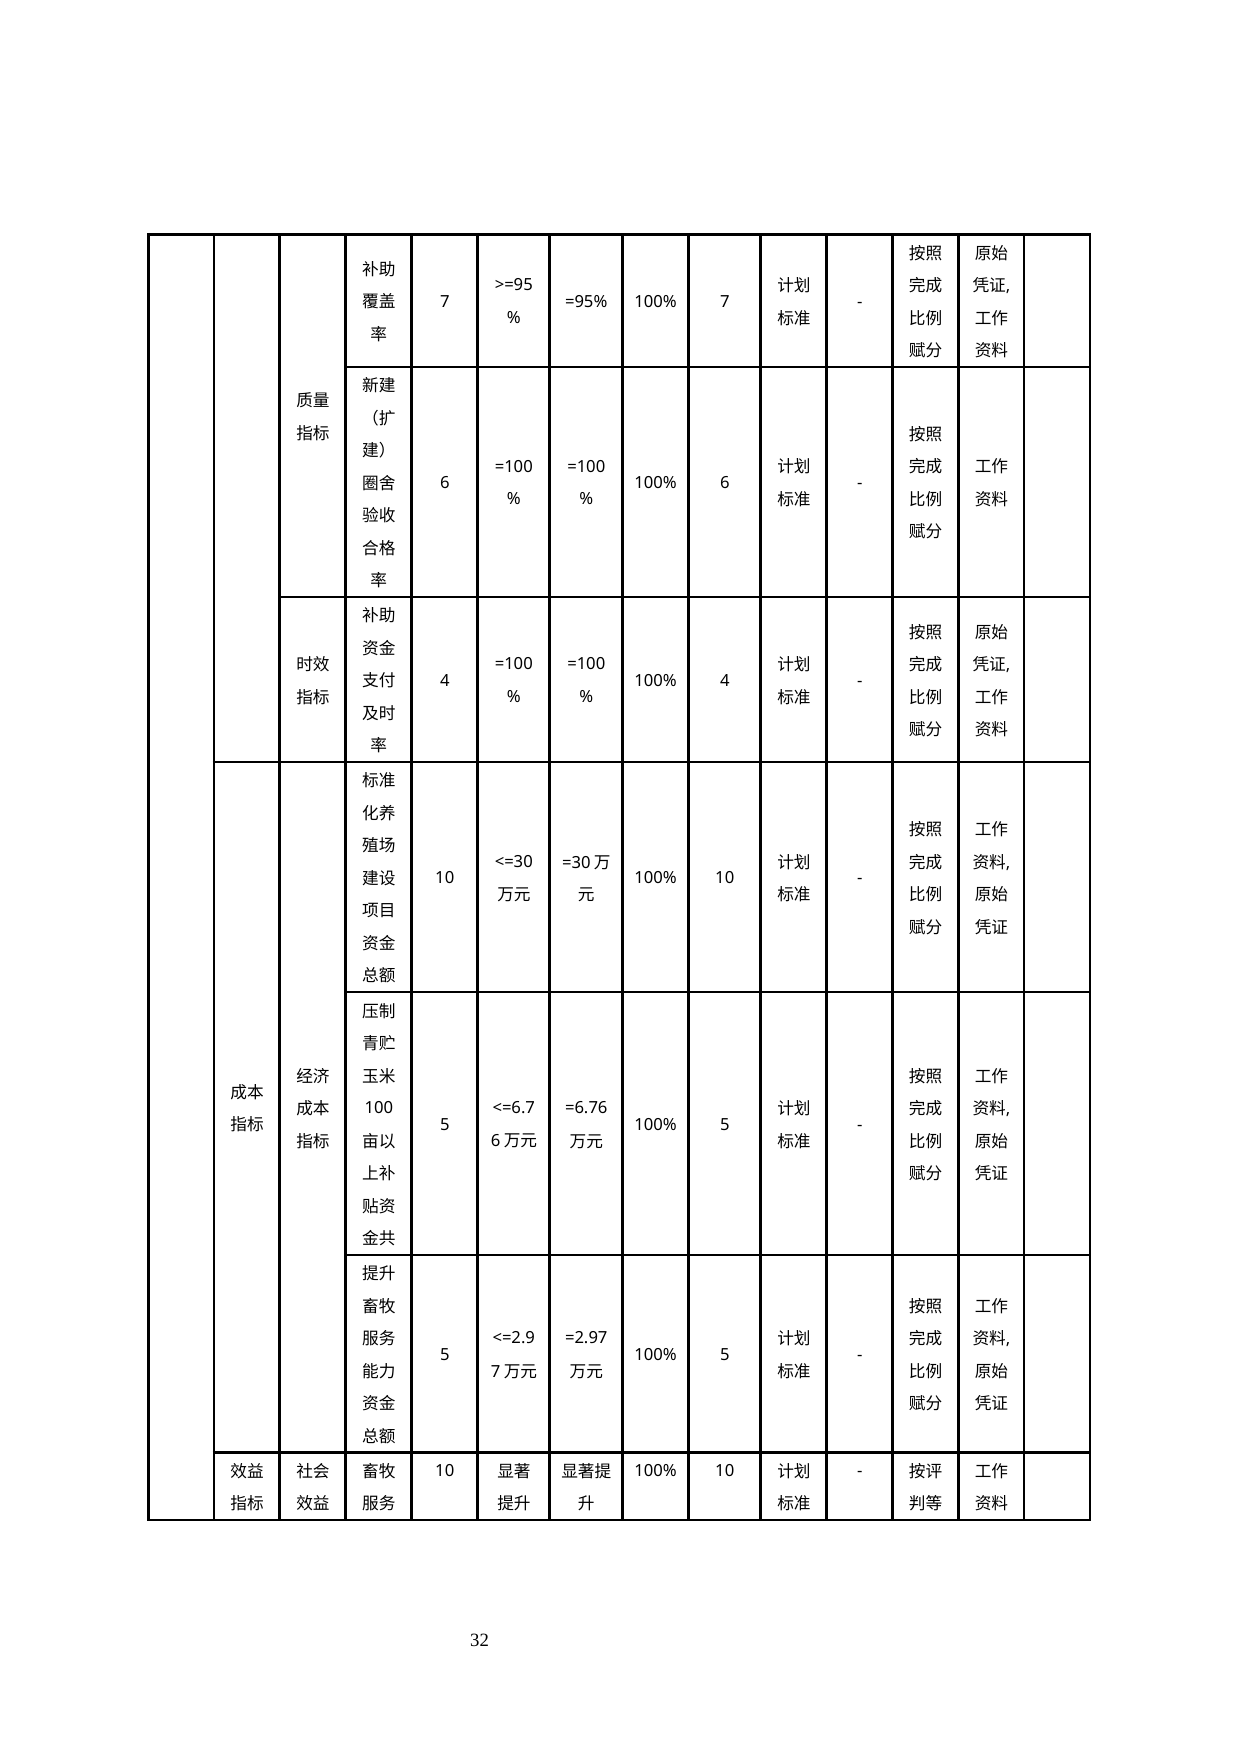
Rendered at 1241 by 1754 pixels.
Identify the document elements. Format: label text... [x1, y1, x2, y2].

table_cell 经济成本指标 [281, 763, 344, 1451]
table_cell - [828, 236, 891, 366]
table_cell 5 [413, 993, 476, 1253]
table_cell =100% [551, 598, 621, 761]
table_cell [1025, 368, 1089, 596]
table_cell 5 [690, 993, 759, 1253]
table_cell 标准化养殖场建设项目资金总额 [347, 763, 410, 991]
table_cell 100% [624, 236, 687, 366]
table_cell 提升畜牧服务能力资金总额 [347, 1256, 410, 1451]
table_cell <=30万元 [479, 763, 548, 991]
table_cell 100% [624, 368, 687, 596]
table_cell [1025, 763, 1089, 991]
table_cell 计划标准 [762, 368, 825, 596]
table_cell [1025, 1454, 1089, 1519]
table_cell 100% [624, 763, 687, 991]
table_cell 计划标准 [762, 236, 825, 366]
table_cell 按照完成比例赋分 [894, 993, 957, 1253]
table_cell 10 [413, 1454, 476, 1519]
table_cell [1025, 993, 1089, 1253]
table_cell =100% [479, 598, 548, 761]
table_cell 按照完成比例赋分 [894, 763, 957, 991]
table_cell - [828, 1454, 891, 1519]
table_cell 100% [624, 598, 687, 761]
table_cell 100% [624, 1256, 687, 1451]
table_cell 10 [413, 763, 476, 991]
table_cell 5 [413, 1256, 476, 1451]
table_cell 计划标准 [762, 1256, 825, 1451]
table_cell 6 [690, 368, 759, 596]
table_cell 原始凭证,工作资料 [960, 236, 1023, 366]
table_cell 7 [413, 236, 476, 366]
table_cell 按照完成比例赋分 [894, 368, 957, 596]
table_cell 工作资料,原始凭证 [960, 993, 1023, 1253]
table_cell 压制青贮玉米100亩以上补贴资金共 [347, 993, 410, 1253]
table_cell [1025, 236, 1089, 366]
table_cell - [828, 763, 891, 991]
table_cell =95% [551, 236, 621, 366]
table_cell - [828, 368, 891, 596]
table_cell =100% [551, 368, 621, 596]
table_cell 计划标准 [762, 993, 825, 1253]
table_cell 4 [413, 598, 476, 761]
table_cell =6.76万元 [551, 993, 621, 1253]
table_cell 5 [690, 1256, 759, 1451]
table_cell 社会效益指标 [281, 1454, 344, 1519]
table_cell 按照完成比例赋分 [894, 598, 957, 761]
table_cell 补助资金支付及时率 [347, 598, 410, 761]
table_cell =30万元 [551, 763, 621, 991]
table_cell - [828, 993, 891, 1253]
table_cell - [828, 598, 891, 761]
table_cell 10 [690, 763, 759, 991]
table_cell [1025, 1256, 1089, 1451]
table_cell 按评判等级赋分 [894, 1454, 957, 1519]
table_cell 新建（扩建）圈舍验收合格率 [347, 368, 410, 596]
table_cell =2.97万元 [551, 1256, 621, 1451]
table_cell 畜牧服务站服务能力提升 [347, 1454, 410, 1519]
table_cell 时效指标 [281, 598, 344, 761]
table_cell 7 [690, 236, 759, 366]
table_cell 计划标准 [762, 1454, 825, 1519]
table_cell >=95% [479, 236, 548, 366]
table_cell 6 [413, 368, 476, 596]
table_cell 显著提升 [479, 1454, 548, 1519]
table_cell =100% [479, 368, 548, 596]
table_cell 10 [690, 1454, 759, 1519]
table_cell <=6.76万元 [479, 993, 548, 1253]
table_cell 按照完成比例赋分 [894, 236, 957, 366]
table_cell 工作资料 [960, 1454, 1023, 1519]
table_cell 计划标准 [762, 598, 825, 761]
table_cell 4 [690, 598, 759, 761]
table_cell 按照完成比例赋分 [894, 1256, 957, 1451]
table_cell 计划标准 [762, 763, 825, 991]
table_cell 100% [624, 993, 687, 1253]
table_cell <=2.97万元 [479, 1256, 548, 1451]
table_cell 成本指标 [215, 763, 278, 1451]
table_cell 工作资料,原始凭证 [960, 763, 1023, 991]
table_cell 工作资料,原始凭证 [960, 1256, 1023, 1451]
table_cell 原始凭证,工作资料 [960, 598, 1023, 761]
table_cell 补助覆盖率 [347, 236, 410, 366]
table_cell 工作资料 [960, 368, 1023, 596]
table_cell [1025, 598, 1089, 761]
table_cell 效益指标 [215, 1454, 278, 1519]
table_cell 100% [624, 1454, 687, 1519]
table_cell 质量指标 [281, 236, 344, 596]
table_cell 显著提升 [551, 1454, 621, 1519]
table_cell - [828, 1256, 891, 1451]
